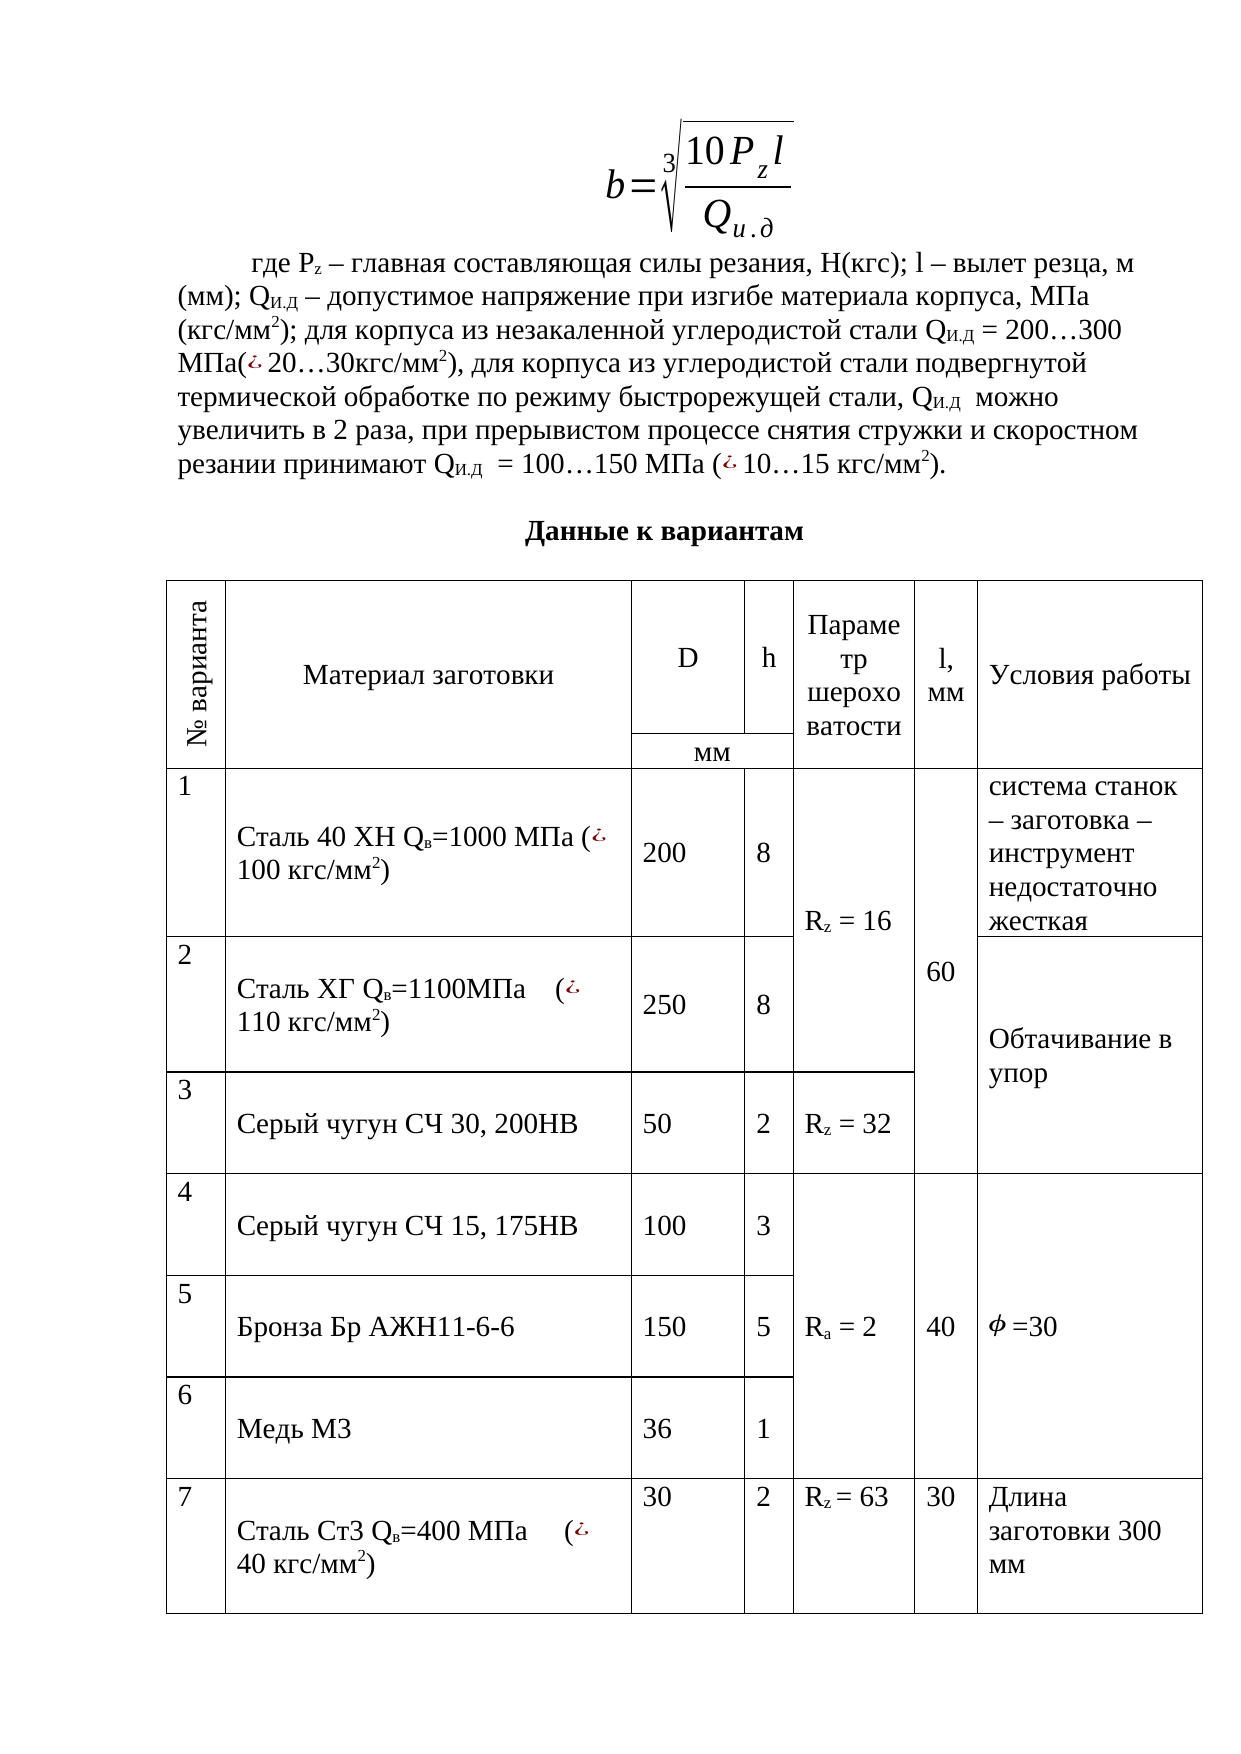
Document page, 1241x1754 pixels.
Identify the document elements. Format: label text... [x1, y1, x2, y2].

table_cell система станок – заготовка – инструмент недостаточно жесткая [978, 769, 1202, 936]
table_cell Сталь Ст3 Qв=400 МПа (40 кгс/мм2) [226, 1479, 631, 1613]
table_cell Rz = 16 [794, 769, 914, 1071]
table_cell 3 [167, 1073, 225, 1173]
table_header l, мм [915, 581, 977, 767]
table_header Параметр шероховатости [794, 581, 914, 767]
table_cell 4 [167, 1174, 225, 1275]
table_cell 250 [632, 937, 744, 1071]
text Данные к вариантам [177, 513, 1152, 547]
table_cell Серый чугун СЧ 15, 175НВ [226, 1174, 631, 1275]
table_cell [978, 1479, 1202, 1613]
table_cell 1 [745, 1378, 793, 1478]
table_cell 60 [915, 769, 977, 1173]
table_cell 5 [167, 1276, 225, 1376]
table_cell 100 [632, 1174, 744, 1275]
text где Рz – главная составляющая силы резания, Н(кгс); l – вылет резца, м (мм); QИ.Д – допустимое напряжение при изгибе материала корпуса, МПа (кгс/мм2); для корпуса из незакаленной углеродистой стали QИ.Д = 200…300 МПа(20…30кгс/мм2), для корпуса из углеродистой стали подвергнутой термической обработке по режиму быстрорежущей стали, QИ.Д можно увеличить в 2 раза, при прерывистом процессе снятия стружки и скоростном резании принимают QИ.Д = 100…150 МПа (10…15 кгс/мм2). [177, 245, 1152, 479]
table_cell Бронза Бр АЖН11-6-6 [226, 1276, 631, 1376]
table_cell 50 [632, 1073, 744, 1173]
table_cell Сталь 40 ХН Qв=1000 МПа (100 кгс/мм2) [226, 769, 631, 936]
table_cell Медь М3 [226, 1378, 631, 1478]
table_header h [745, 581, 793, 733]
table_cell 3 [745, 1174, 793, 1275]
table_cell Обтачивание в упор [978, 937, 1202, 1173]
table_cell 36 [632, 1378, 744, 1478]
table_cell 5 [745, 1276, 793, 1376]
table_cell 8 [745, 769, 793, 936]
table_header D [632, 581, 744, 733]
table_cell Rz = 32 [794, 1073, 914, 1173]
table_header № варианта [167, 581, 225, 767]
table_cell Сталь ХГ Qв=1100МПа (110 кгс/мм2) [226, 937, 631, 1071]
table_header Условия работы [978, 581, 1202, 767]
table_cell 7 [167, 1479, 225, 1613]
table_cell 2 [745, 1073, 793, 1173]
table_cell 150 [632, 1276, 744, 1376]
table_cell мм [632, 734, 793, 767]
table_cell 30 [915, 1479, 977, 1613]
table_cell 8 [745, 937, 793, 1071]
table_cell 200 [632, 769, 744, 936]
table_header Материал заготовки [226, 581, 631, 767]
table_cell 40 [915, 1174, 977, 1478]
table_cell =30 [978, 1174, 1202, 1478]
table_cell 30 [632, 1479, 744, 1613]
table_cell Rz = 63 [794, 1479, 914, 1613]
table_cell 6 [167, 1378, 225, 1478]
table_cell Rа = 2 [794, 1174, 914, 1478]
table_cell Серый чугун СЧ 30, 200НВ [226, 1073, 631, 1173]
table_cell 2 [167, 937, 225, 1071]
table_cell 1 [167, 769, 225, 936]
table_cell 2 [745, 1479, 793, 1613]
